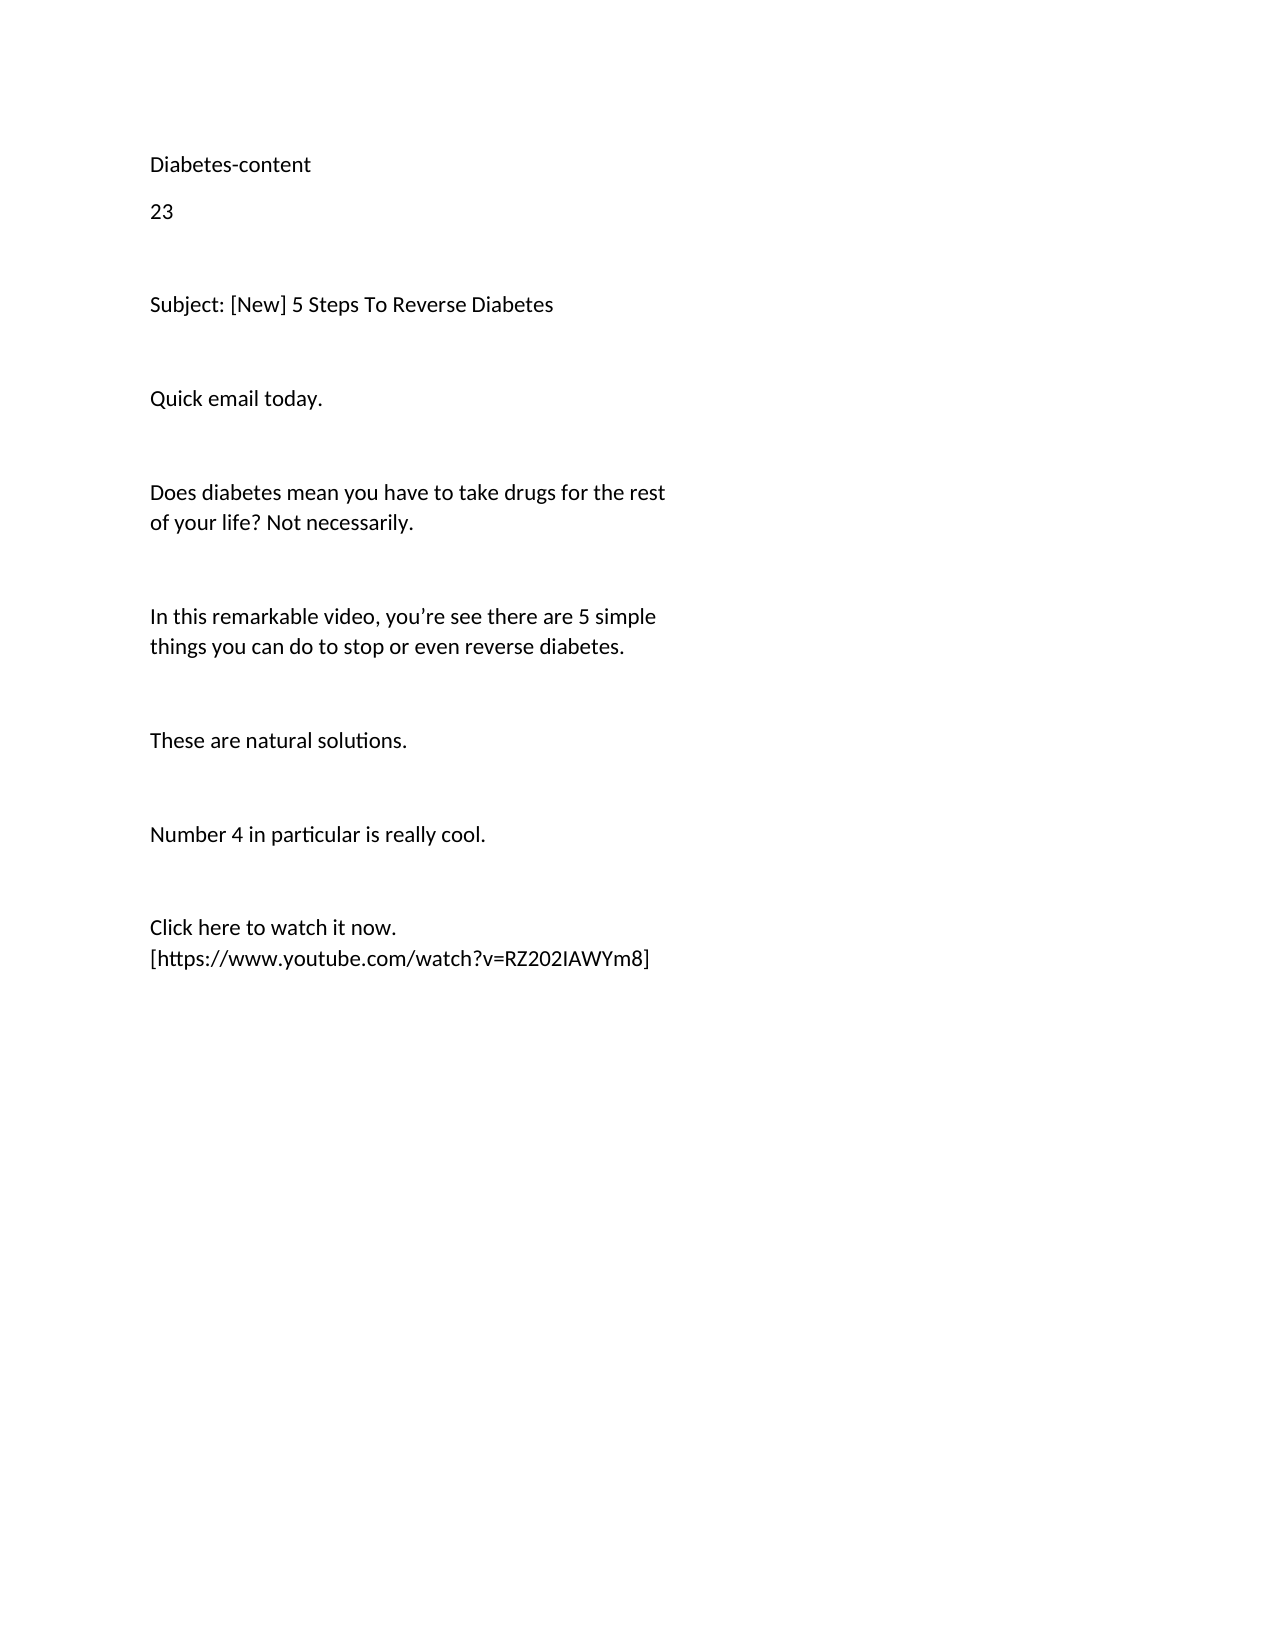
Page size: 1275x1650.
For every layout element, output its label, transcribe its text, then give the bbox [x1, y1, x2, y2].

text In this remarkable video, you’re see there are 5 simple things you can do to stop or even reverse diabetes. [150, 602, 675, 660]
text Does diabetes mean you have to take drugs for the rest of your life? Not necessarily. [150, 478, 675, 536]
text These are natural solutions. [150, 726, 675, 754]
text 23 [150, 197, 1125, 225]
text Quick email today. [150, 384, 675, 412]
text Diabetes-content [150, 150, 1125, 178]
text Number 4 in particular is really cool. [150, 820, 675, 848]
text Subject: [New] 5 Steps To Reverse Diabetes [150, 291, 675, 319]
text Click here to watch it now. [https://www.youtube.com/watch?v=RZ202IAWYm8] [150, 913, 675, 972]
